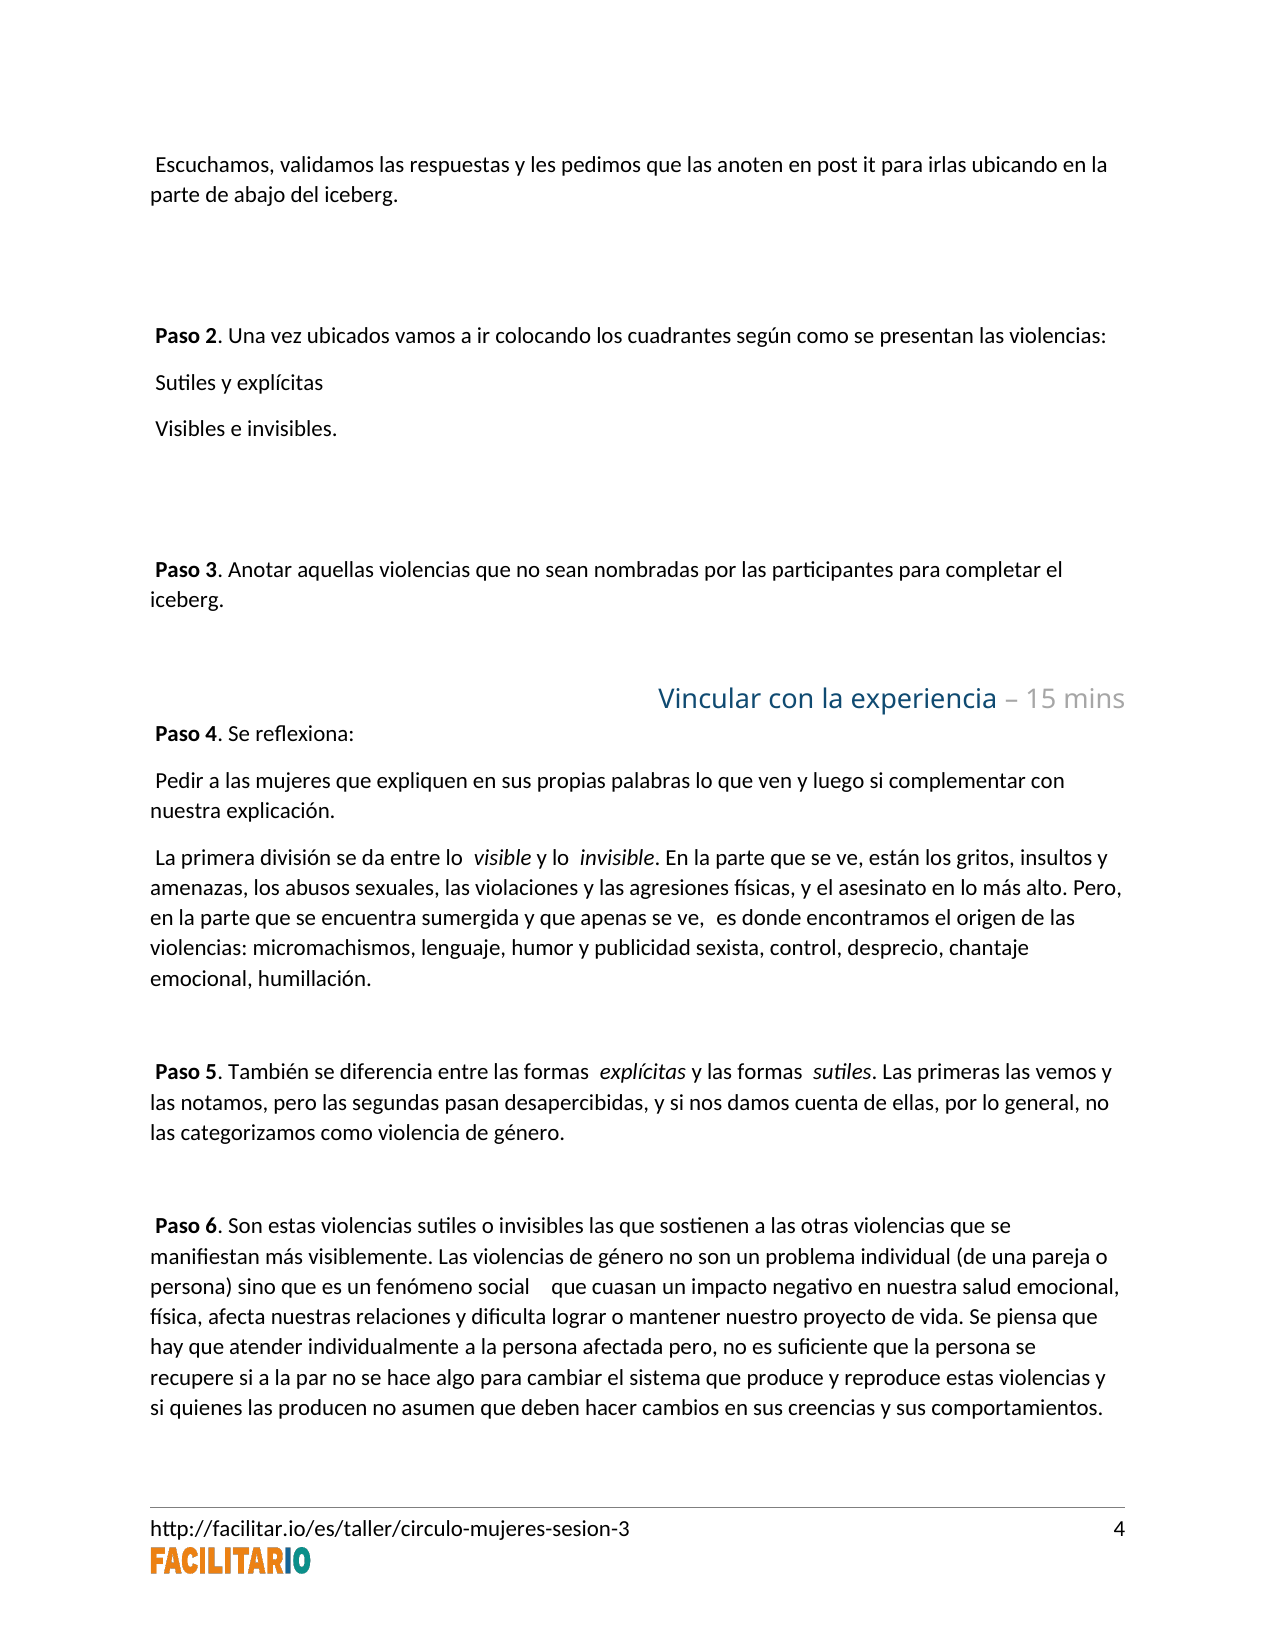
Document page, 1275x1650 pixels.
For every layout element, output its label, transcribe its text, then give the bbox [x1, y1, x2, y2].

text Pedir a las mujeres que expliquen en sus propias palabras lo que ven y luego si complementar con nuestra explicación. [150, 766, 1125, 824]
text Paso 4. Se reflexiona: [150, 719, 1125, 747]
text Paso 3. Anotar aquellas violencias que no sean nombradas por las participantes para completar el iceberg. [150, 555, 1125, 613]
text Paso 6. Son estas violencias sutiles o invisibles las que sostienen a las otras violencias que se manifiestan más visiblemente. Las violencias de género no son un problema individual (de una pareja o persona) sino que es un fenómeno social que cuasan un impacto negativo en nuestra salud emocional, física, afecta nuestras relaciones y dificulta lograr o mantener nuestro proyecto de vida. Se piensa que hay que atender individualmente a la persona afectada pero, no es suficiente que la persona se recupere si a la par no se hace algo para cambiar el sistema que produce y reproduce estas violencias y si quienes las producen no asumen que deben hacer cambios en sus creencias y sus comportamientos. [150, 1212, 1125, 1421]
text Visibles e invisibles. [150, 414, 1125, 443]
text Sutiles y explícitas [150, 368, 1125, 396]
picture [145, 1544, 315, 1576]
text Paso 5. También se diferencia entre las formas explícitas y las formas sutiles. Las primeras las vemos y las notamos, pero las segundas pasan desapercibidas, y si nos damos cuenta de ellas, por lo general, no las categorizamos como violencia de género. [150, 1057, 1125, 1146]
text Escuchamos, validamos las respuestas y les pedimos que las anoten en post it para irlas ubicando en la parte de abajo del iceberg. [150, 150, 1125, 208]
subtitle Vincular con la experiencia – 15 mins [150, 679, 1125, 716]
text La primera división se da entre lo visible y lo invisible. En la parte que se ve, están los gritos, insultos y amenazas, los abusos sexuales, las violaciones y las agresiones físicas, y el asesinato en lo más alto. Pero, en la parte que se encuentra sumergida y que apenas se ve, es donde encontramos el origen de las violencias: micromachismos, lenguaje, humor y publicidad sexista, control, desprecio, chantaje emocional, humillación. [150, 843, 1125, 992]
text Paso 2. Una vez ubicados vamos a ir colocando los cuadrantes según como se presentan las violencias: [150, 321, 1125, 349]
